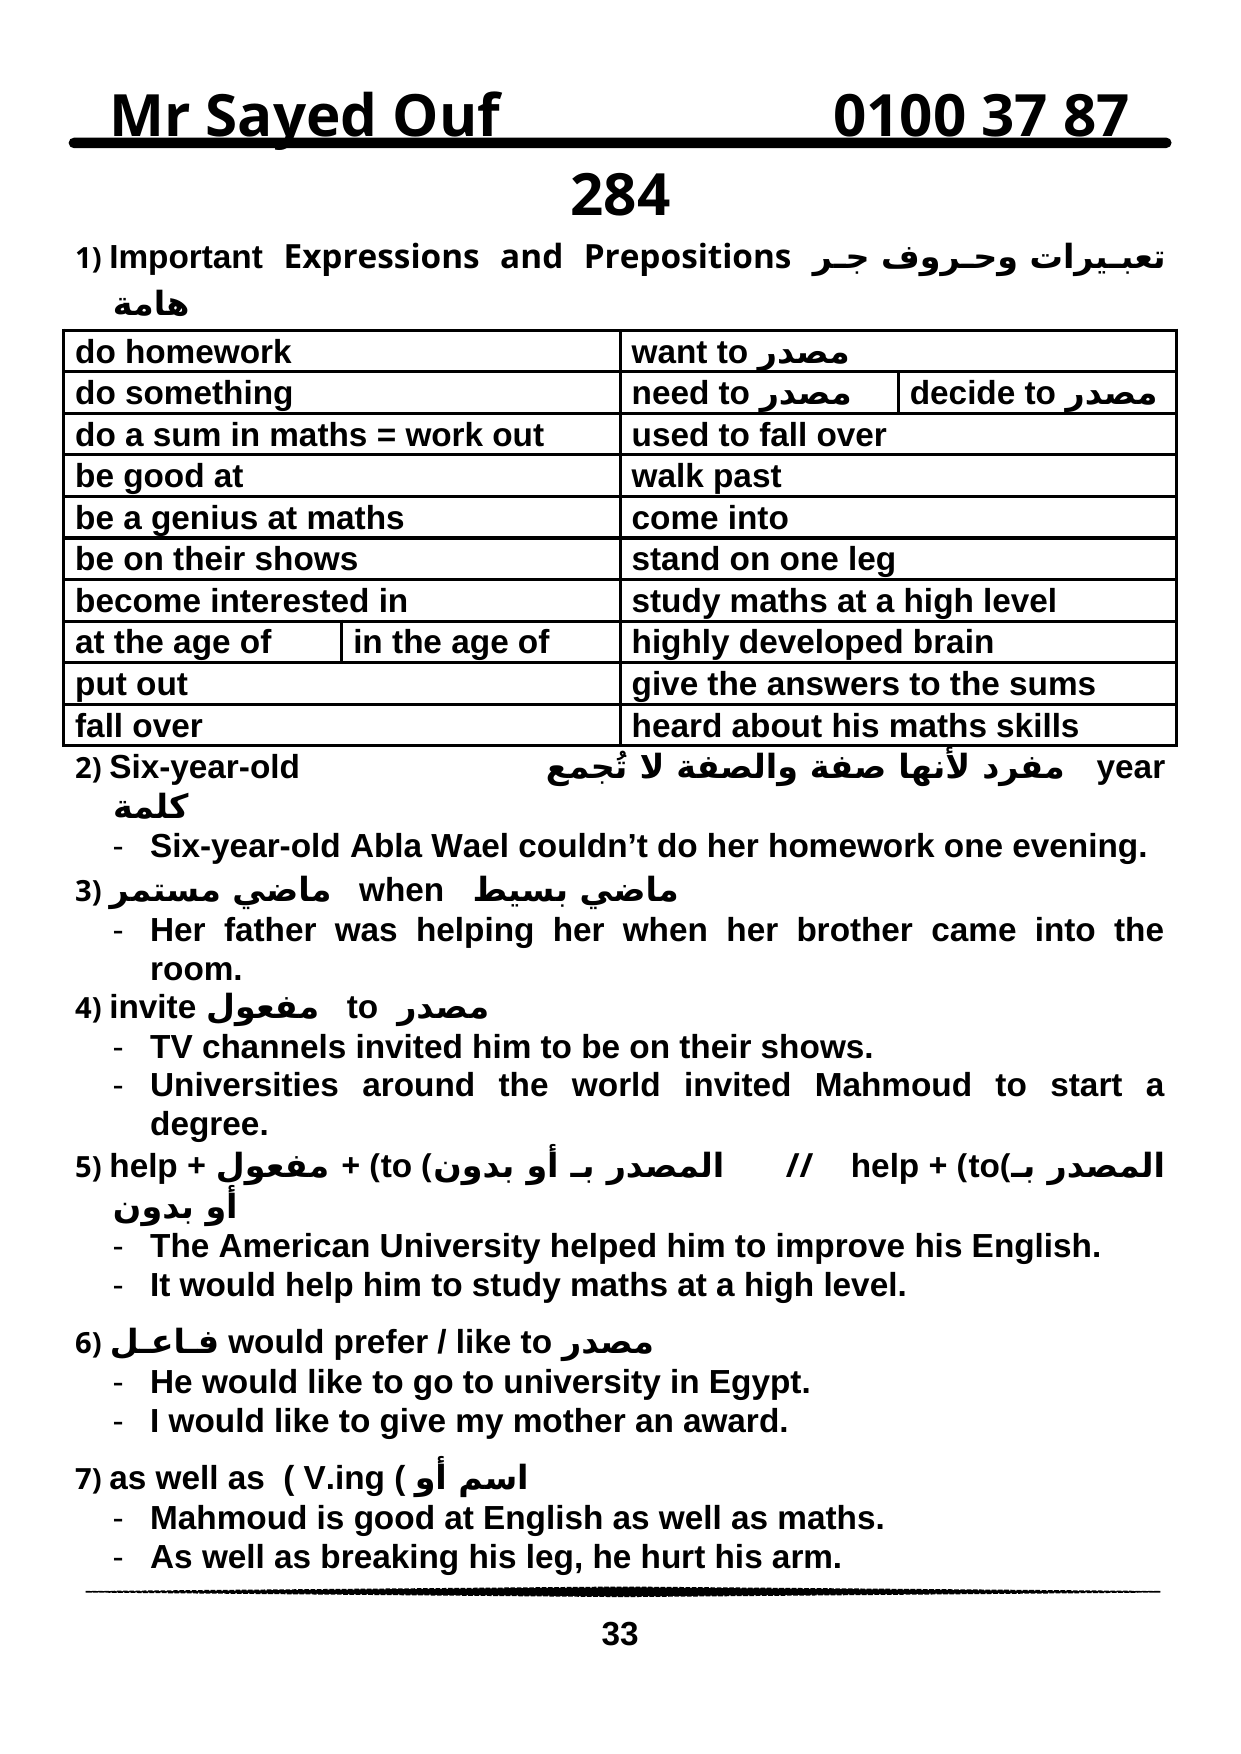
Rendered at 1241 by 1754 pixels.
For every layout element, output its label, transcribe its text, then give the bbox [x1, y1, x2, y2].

list Universities around the world invited Mahmoud to start a degree. [112, 1065, 1165, 1142]
list invite مفعول to مصدر [75, 987, 1165, 1027]
table_header do homework [65, 332, 619, 370]
table_cell study maths at a high level [622, 581, 1175, 619]
list The American University helped him to improve his English. [112, 1226, 1165, 1265]
table_cell walk past [622, 456, 1175, 495]
table_cell heard about his maths skills [622, 706, 1175, 744]
table_cell do something [65, 373, 619, 412]
list I would like to give my mother an award. [112, 1401, 1165, 1439]
list Six-year-old مفرد لأنها صفة والصفة لا تُجمع year كلمة [75, 747, 1165, 826]
list Mahmoud is good at English as well as maths. [112, 1498, 1165, 1537]
list It would help him to study maths at a high level. [112, 1265, 1165, 1303]
list فـاعـل would prefer / like to مصدر [75, 1322, 1165, 1362]
list He would like to go to university in Egypt. [112, 1362, 1165, 1401]
table_cell in the age of [343, 623, 619, 661]
table_cell fall over [65, 706, 619, 744]
table_cell be a genius at maths [65, 498, 619, 536]
table_cell need to مصدر [622, 373, 897, 412]
table_cell decide to مصدر [900, 373, 1175, 412]
list As well as breaking his leg, he hurt his arm. [112, 1537, 1165, 1575]
table_cell come into [622, 498, 1175, 536]
table_cell highly developed brain [622, 623, 1175, 661]
table_cell used to fall over [622, 415, 1175, 453]
table_cell put out [65, 664, 619, 703]
list Six-year-old Abla Wael couldn’t do her homework one evening. [112, 826, 1165, 864]
list help + مفعول + (to (المصدر بـ أو بدون // help + (to(المصدر بـ أو بدون [75, 1142, 1165, 1226]
table_cell be on their shows [65, 540, 619, 578]
table_cell give the answers to the sums [622, 664, 1175, 703]
table_header want to مصدر [622, 332, 1175, 370]
list TV channels invited him to be on their shows. [112, 1027, 1165, 1065]
list Her father was helping her when her brother came into the room. [112, 910, 1165, 987]
table_cell at the age of [65, 623, 340, 661]
table_cell do a sum in maths = work out [65, 415, 619, 453]
list as well as ( V.ing ( اسم أو [75, 1458, 1165, 1498]
list Important Expressions and Prepositions تعبيرات وحروف جر هامة [75, 233, 1165, 323]
table_cell be good at [65, 456, 619, 495]
list ماضي مستمر when ماضي بسيط [75, 870, 1165, 910]
table_cell stand on one leg [622, 540, 1175, 578]
table_cell become interested in [65, 581, 619, 619]
